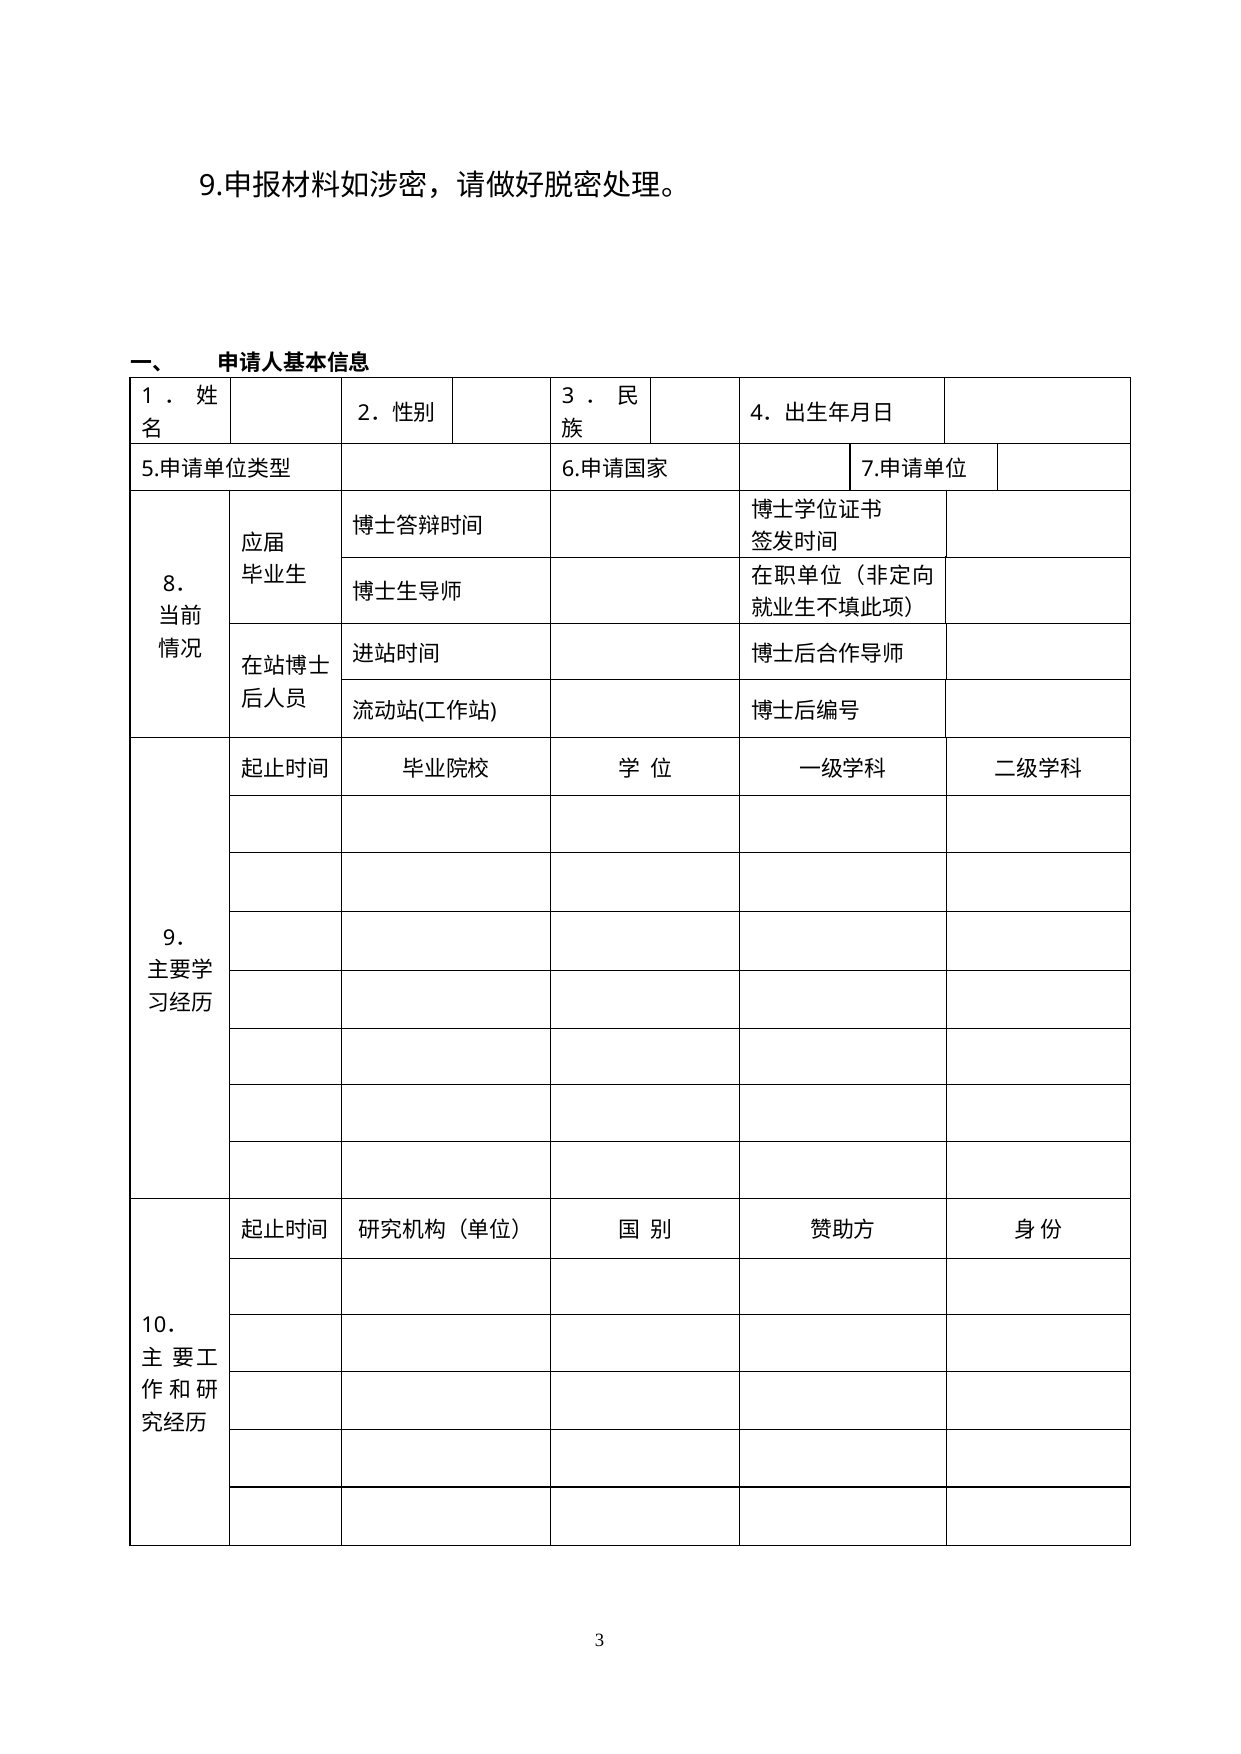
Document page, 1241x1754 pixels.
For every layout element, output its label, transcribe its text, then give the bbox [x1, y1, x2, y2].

table_cell [342, 1315, 550, 1371]
table_cell [740, 971, 946, 1027]
table_header 4．出生年月日 [740, 378, 944, 443]
text 9.申报材料如涉密，请做好脱密处理。 [140, 162, 1083, 204]
table_cell 研究机构（单位） [342, 1199, 550, 1258]
table_cell 5.申请单位类型 [131, 444, 341, 490]
table_cell [230, 1259, 341, 1314]
table_cell [230, 796, 341, 852]
table_header [651, 378, 739, 443]
table_cell [947, 624, 1130, 679]
table_cell 学 位 [551, 738, 739, 795]
table_cell [551, 624, 739, 679]
table_cell 博士生导师 [342, 558, 550, 622]
table_cell [230, 1488, 341, 1545]
table_cell 9． 主要学习经历 [131, 738, 229, 1198]
table_cell 7.申请单位 [851, 444, 997, 490]
table_cell [551, 912, 739, 970]
table_cell 赞助方 [740, 1199, 946, 1258]
table_cell [230, 1085, 341, 1141]
table_cell [947, 971, 1130, 1027]
table_cell 在职单位（非定向就业生不填此项） [740, 558, 945, 622]
table_cell [230, 971, 341, 1027]
table_cell [230, 1430, 341, 1486]
table_cell [551, 1315, 739, 1371]
table_header [231, 378, 341, 443]
table_cell [230, 1029, 341, 1084]
table_header [453, 378, 550, 443]
table_cell [947, 1430, 1130, 1486]
table_cell 8． 当前 情况 [131, 491, 229, 737]
table_cell [740, 1259, 946, 1314]
table_cell [342, 1372, 550, 1429]
table_cell [342, 853, 550, 911]
table_cell [551, 971, 739, 1027]
table_cell [947, 853, 1130, 911]
table_cell 国 别 [551, 1199, 739, 1258]
table_cell [946, 558, 1130, 622]
table_cell [947, 1315, 1130, 1371]
table_cell [230, 912, 341, 970]
table_cell [998, 444, 1130, 490]
table_cell [230, 853, 341, 911]
table_cell [946, 680, 1130, 737]
table_cell [342, 1085, 550, 1141]
table_cell 博士学位证书 签发时间 [740, 491, 946, 556]
table_cell 起止时间 [230, 1199, 341, 1258]
table_cell [947, 1142, 1130, 1198]
table_cell [230, 1315, 341, 1371]
table_cell 博士答辩时间 [342, 491, 550, 556]
table_header 1．姓名 [131, 378, 230, 443]
table_cell 博士后编号 [740, 680, 945, 737]
table_cell [342, 444, 550, 490]
table_cell [551, 853, 739, 911]
table_cell [740, 1488, 946, 1545]
table_cell [740, 853, 946, 911]
table_cell [342, 971, 550, 1027]
table_cell [551, 491, 739, 556]
table_cell [551, 1085, 739, 1141]
table_cell [947, 491, 1130, 556]
table_cell [551, 1372, 739, 1429]
table_cell 进站时间 [342, 624, 550, 679]
table_cell [740, 796, 946, 852]
table_cell [551, 796, 739, 852]
table_cell [947, 1085, 1130, 1141]
table_cell 身 份 [947, 1199, 1130, 1258]
table_cell 10． 主 要工作和研究经历 [131, 1199, 229, 1545]
table_cell [947, 1029, 1130, 1084]
table_cell [947, 1372, 1130, 1429]
table_cell [342, 1488, 550, 1545]
table_cell [551, 1029, 739, 1084]
table_cell [740, 1372, 946, 1429]
table_header [945, 378, 1130, 443]
table_cell [342, 1259, 550, 1314]
table_cell [947, 912, 1130, 970]
table_cell [740, 1029, 946, 1084]
table_cell 在站博士后人员 [230, 624, 341, 737]
table_cell [740, 912, 946, 970]
table_cell [740, 1430, 946, 1486]
table_cell [342, 1430, 550, 1486]
table_cell [230, 1142, 341, 1198]
table_cell [551, 1142, 739, 1198]
table_cell [740, 1142, 946, 1198]
table_cell [230, 1372, 341, 1429]
list 申请人基本信息 [130, 344, 1069, 377]
table_cell [551, 1259, 739, 1314]
table_cell [947, 1488, 1130, 1545]
table_cell [342, 1142, 550, 1198]
table_cell 博士后合作导师 [740, 624, 946, 679]
table_cell [342, 1029, 550, 1084]
table_cell [947, 1259, 1130, 1314]
table_cell [551, 558, 739, 622]
table_cell 二级学科 [947, 738, 1130, 795]
table_cell 一级学科 [740, 738, 946, 795]
table_cell [551, 1488, 739, 1545]
table_cell 6.申请国家 [551, 444, 739, 490]
table_cell [551, 680, 739, 737]
table_cell 应届 毕业生 [230, 491, 341, 622]
table_cell [740, 1085, 946, 1141]
table_header 2．性别 [342, 378, 452, 443]
table_cell [740, 1315, 946, 1371]
table_cell 起止时间 [230, 738, 341, 795]
table_cell [342, 796, 550, 852]
table_cell [342, 912, 550, 970]
table_cell 毕业院校 [342, 738, 550, 795]
table_cell 流动站(工作站) [342, 680, 550, 737]
table_header 3．民族 [551, 378, 650, 443]
table_cell [740, 444, 849, 490]
table_cell [947, 796, 1130, 852]
table_cell [551, 1430, 739, 1486]
